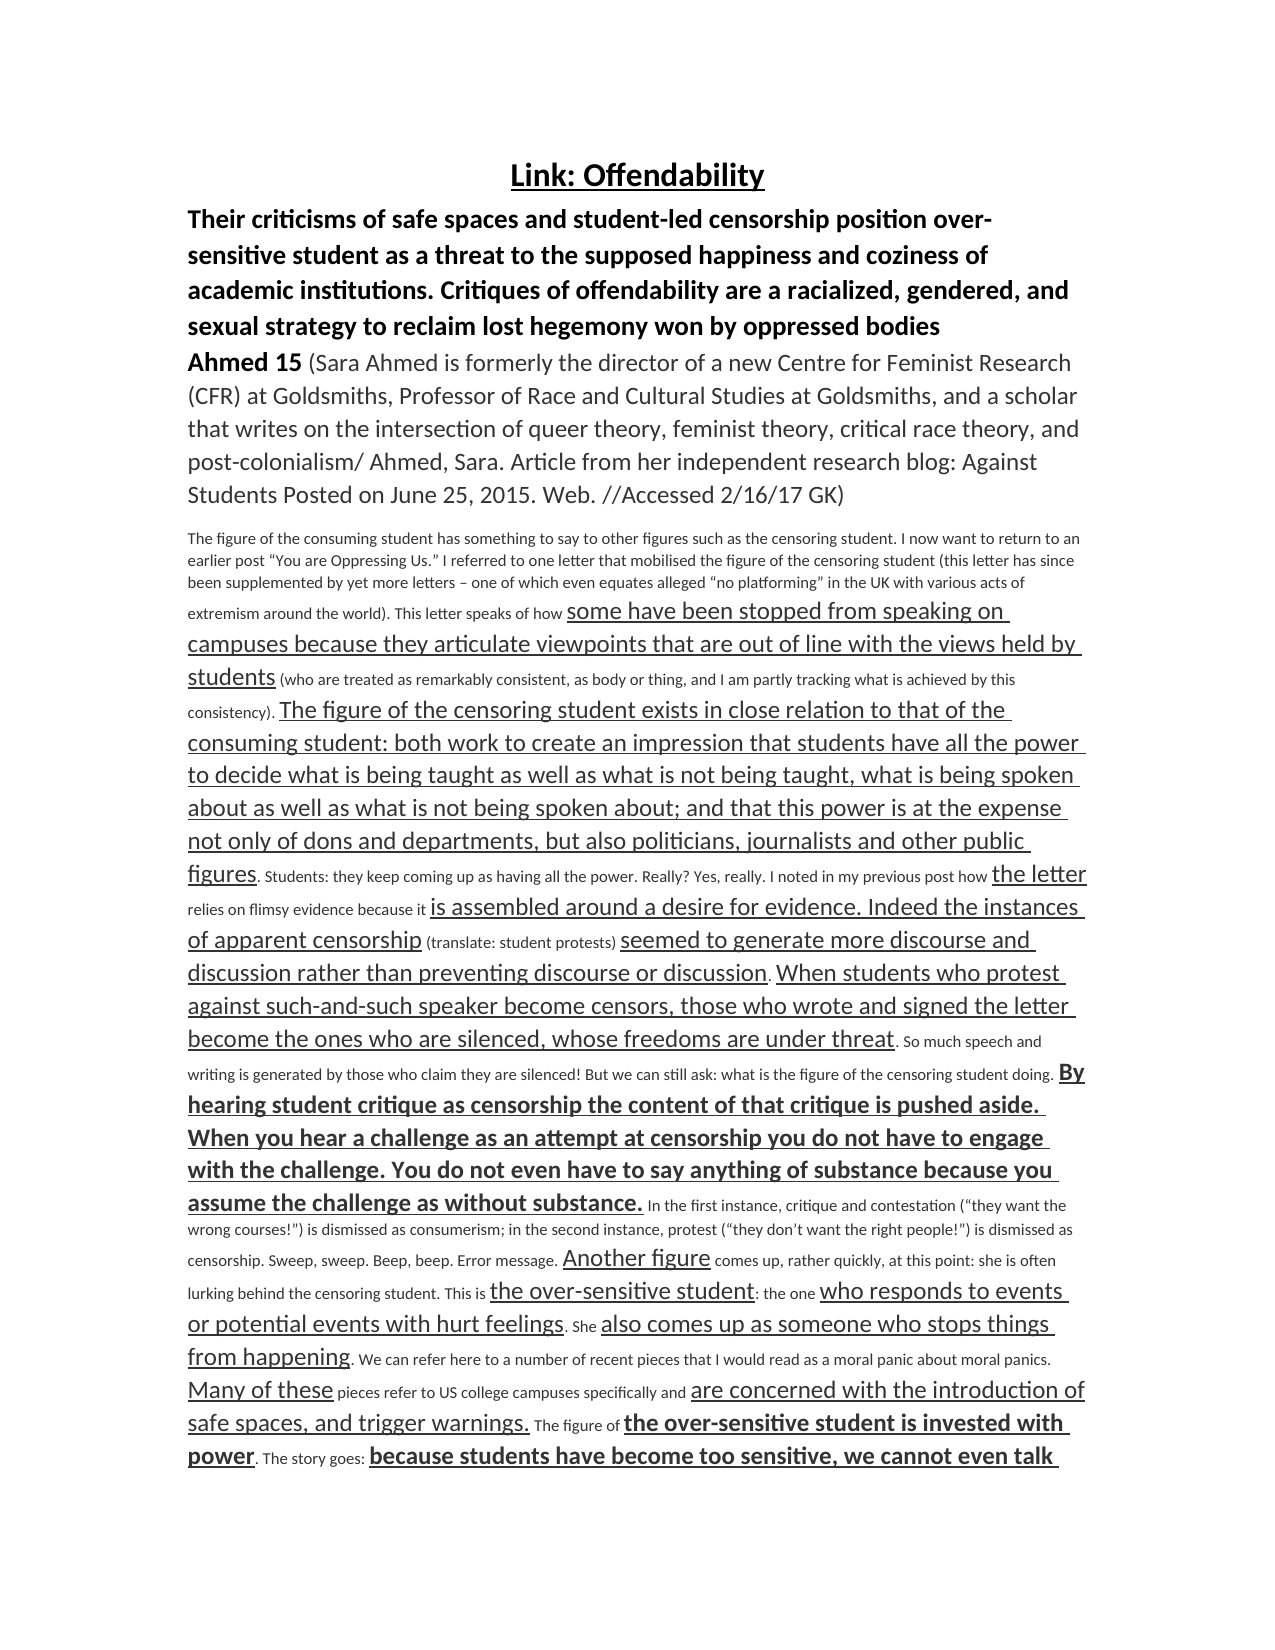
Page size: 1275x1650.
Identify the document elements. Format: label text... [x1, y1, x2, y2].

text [187, 528, 1087, 1470]
subtitle Link: Offendability [187, 154, 1087, 195]
text Ahmed 15 (Sara Ahmed is formerly the director of a new Centre for Feminist Research (CFR) at Goldsmiths, Professor of Race and Cultural Studies at Goldsmiths, and a scholar that writes on the intersection of queer theory, feminist theory, critical race theory, and post-colonialism/ Ahmed, Sara. Article from her independent research blog: Against Students Posted on June 25, 2015. Web. //Accessed 2/16/17 GK) [187, 345, 1087, 509]
text Their criticisms of safe spaces and student-led censorship position over-sensitive student as a threat to the supposed happiness and coziness of academic institutions. Critiques of offendability are a racialized, gendered, and sexual strategy to reclaim lost hegemony won by oppressed bodies [187, 202, 1087, 342]
